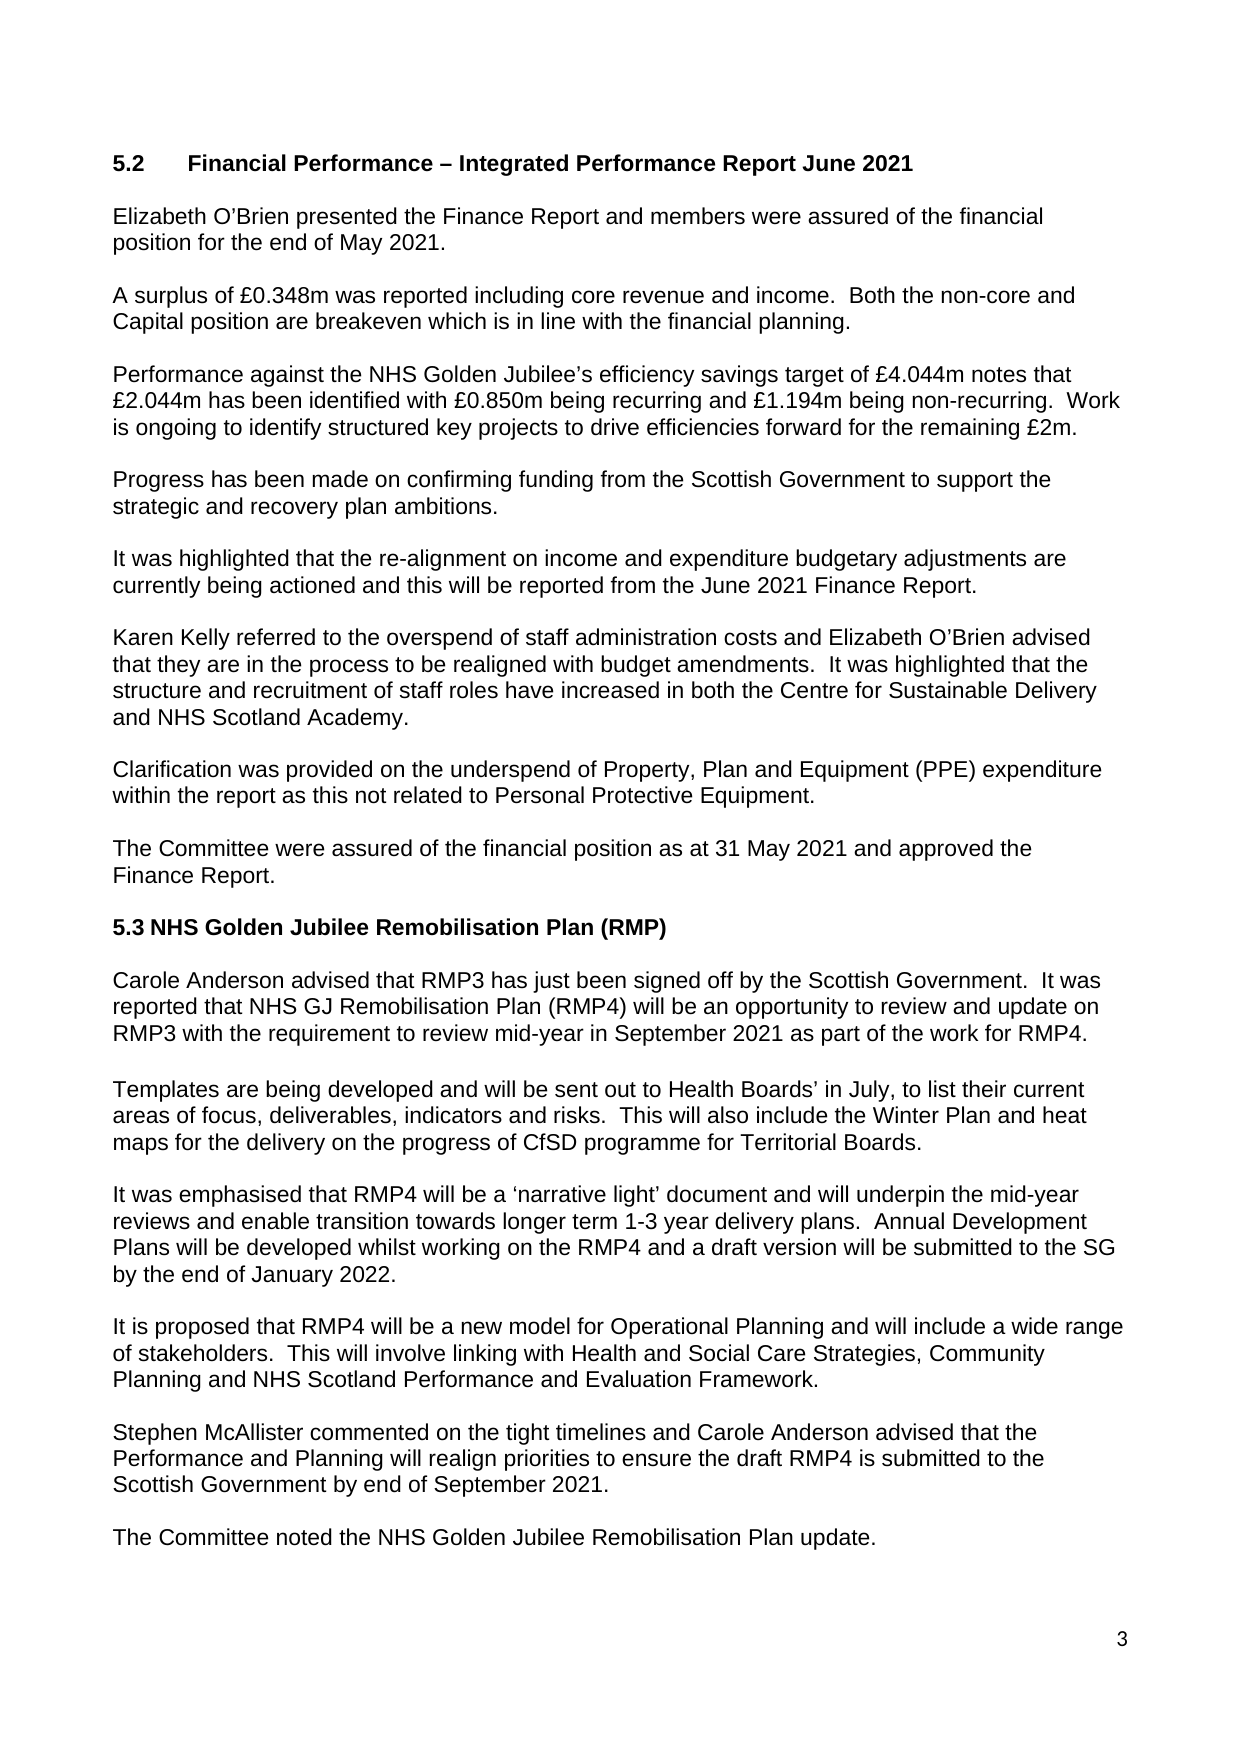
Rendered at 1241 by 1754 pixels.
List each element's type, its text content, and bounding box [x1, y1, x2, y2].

text The Committee noted the NHS Golden Jubilee Remobilisation Plan update. [112, 1524, 1128, 1550]
text Finance Report. [112, 862, 1128, 888]
text Stephen McAllister commented on the tight timelines and Carole Anderson advised that the Performance and Planning will realign priorities to ensure the draft RMP4 is submitted to the Scottish Government by end of September 2021. [112, 1419, 1128, 1498]
text The Committee were assured of the financial position as at 31 May 2021 and approved the [112, 835, 1128, 862]
text Clarification was provided on the underspend of Property, Plan and Equipment (PPE) expenditure within the report as this not related to Personal Protective Equipment. [112, 756, 1128, 809]
text Elizabeth O’Brien presented the Finance Report and members were assured of the financial position for the end of May 2021. [112, 203, 1128, 255]
text Performance against the NHS Golden Jubilee’s efficiency savings target of £4.044m notes that £2.044m has been identified with £0.850m being recurring and £1.194m being non-recurring. Work is ongoing to identify structured key projects to drive efficiencies forward for the remaining £2m. [112, 361, 1128, 440]
text It was highlighted that the re-alignment on income and expenditure budgetary adjustments are currently being actioned and this will be reported from the June 2021 Finance Report. [112, 545, 1128, 598]
text A surplus of £0.348m was reported including core revenue and income. Both the non-core and Capital position are breakeven which is in line with the financial planning. [112, 282, 1128, 334]
list NHS Golden Jubilee Remobilisation Plan (RMP) [112, 914, 1128, 941]
text 5.2 Financial Performance – Integrated Performance Report June 2021 [112, 150, 1128, 176]
text It is proposed that RMP4 will be a new model for Operational Planning and will include a wide range of stakeholders. This will involve linking with Health and Social Care Strategies, Community Planning and NHS Scotland Performance and Evaluation Framework. [112, 1313, 1128, 1392]
text Karen Kelly referred to the overspend of staff administration costs and Elizabeth O’Brien advised that they are in the process to be realigned with budget amendments. It was highlighted that the structure and recruitment of staff roles have increased in both the Centre for Sustainable Delivery and NHS Scotland Academy. [112, 624, 1128, 730]
text Templates are being developed and will be sent out to Health Boards’ in July, to list their current areas of focus, deliverables, indicators and risks. This will also include the Winter Plan and heat maps for the delivery on the progress of CfSD programme for Territorial Boards. [112, 1076, 1128, 1155]
text Carole Anderson advised that RMP3 has just been signed off by the Scottish Government. It was reported that NHS GJ Remobilisation Plan (RMP4) will be an opportunity to review and update on RMP3 with the requirement to review mid-year in September 2021 as part of the work for RMP4. [112, 967, 1128, 1046]
text It was emphasised that RMP4 will be a ‘narrative light’ document and will underpin the mid-year reviews and enable transition towards longer term 1-3 year delivery plans. Annual Development Plans will be developed whilst working on the RMP4 and a draft version will be submitted to the SG by the end of January 2022. [112, 1181, 1128, 1287]
text Progress has been made on confirming funding from the Scottish Government to support the strategic and recovery plan ambitions. [112, 466, 1128, 519]
